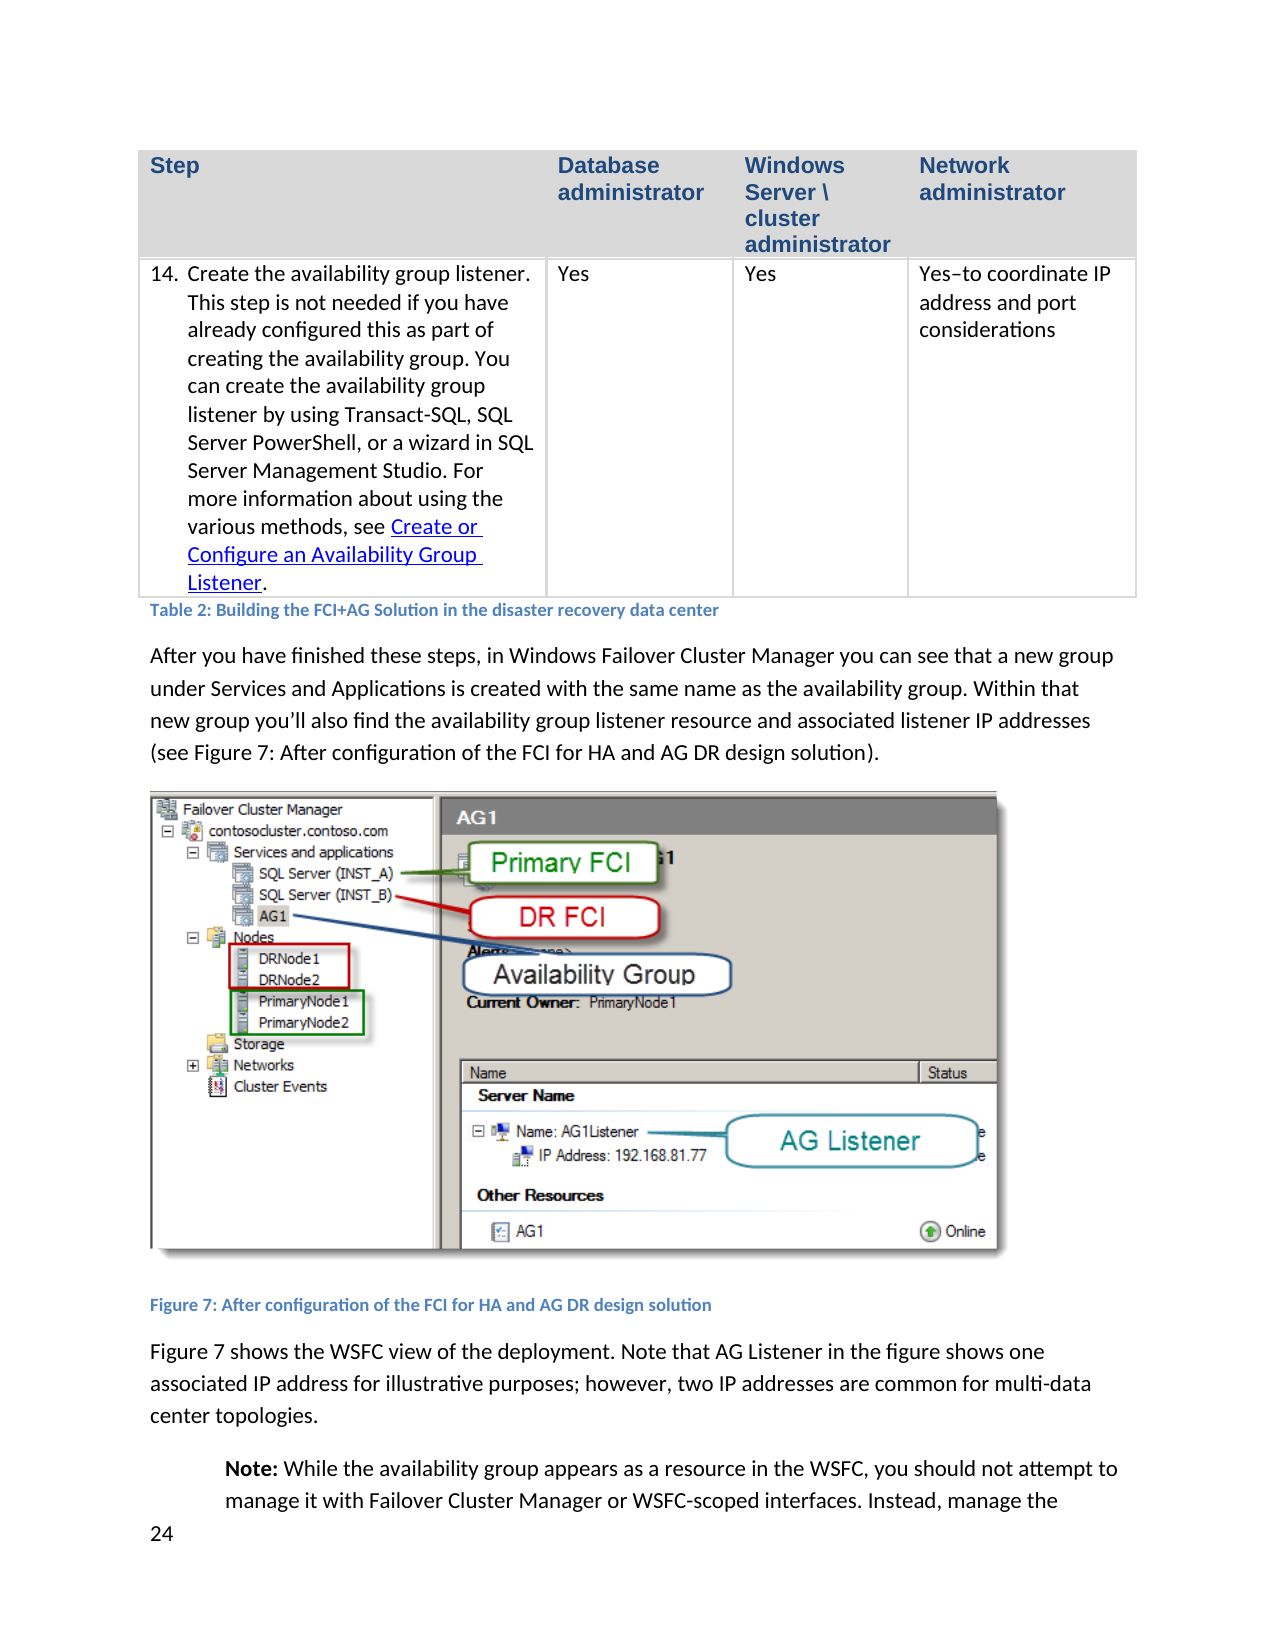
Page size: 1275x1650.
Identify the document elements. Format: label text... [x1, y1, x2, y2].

table_header Step [140, 152, 545, 257]
table_cell Yes [734, 260, 907, 596]
table_header Windows Server \ cluster administrator [734, 152, 907, 257]
text Figure 7 shows the WSFC view of the deployment. Note that AG Listener in the figure shows one associated IP address for illustrative purposes; however, two IP addresses are common for multi-data center topologies. [150, 1337, 1125, 1429]
table_cell Yes–to coordinate IP address and port considerations [909, 260, 1135, 596]
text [225, 1454, 1125, 1514]
table_cell Yes [548, 260, 732, 596]
table_cell Create the availability group listener. This step is not needed if you have already configured this as part of creating the availability group. You can create the availability group listener by using Transact-SQL, SQL Server PowerShell, or a wizard in SQL Server Management Studio. For more information about using the various methods, see Create or Configure an Availability Group Listener. [140, 260, 545, 596]
picture [150, 791, 1017, 1269]
text After you have finished these steps, in Windows Failover Cluster Manager you can see that a new group under Services and Applications is created with the same name as the availability group. Within that new group you’ll also find the availability group listener resource and associated listener IP addresses (see Figure 5). [150, 642, 1125, 766]
table_header Network administrator [909, 152, 1135, 257]
table_header Database administrator [548, 152, 732, 257]
